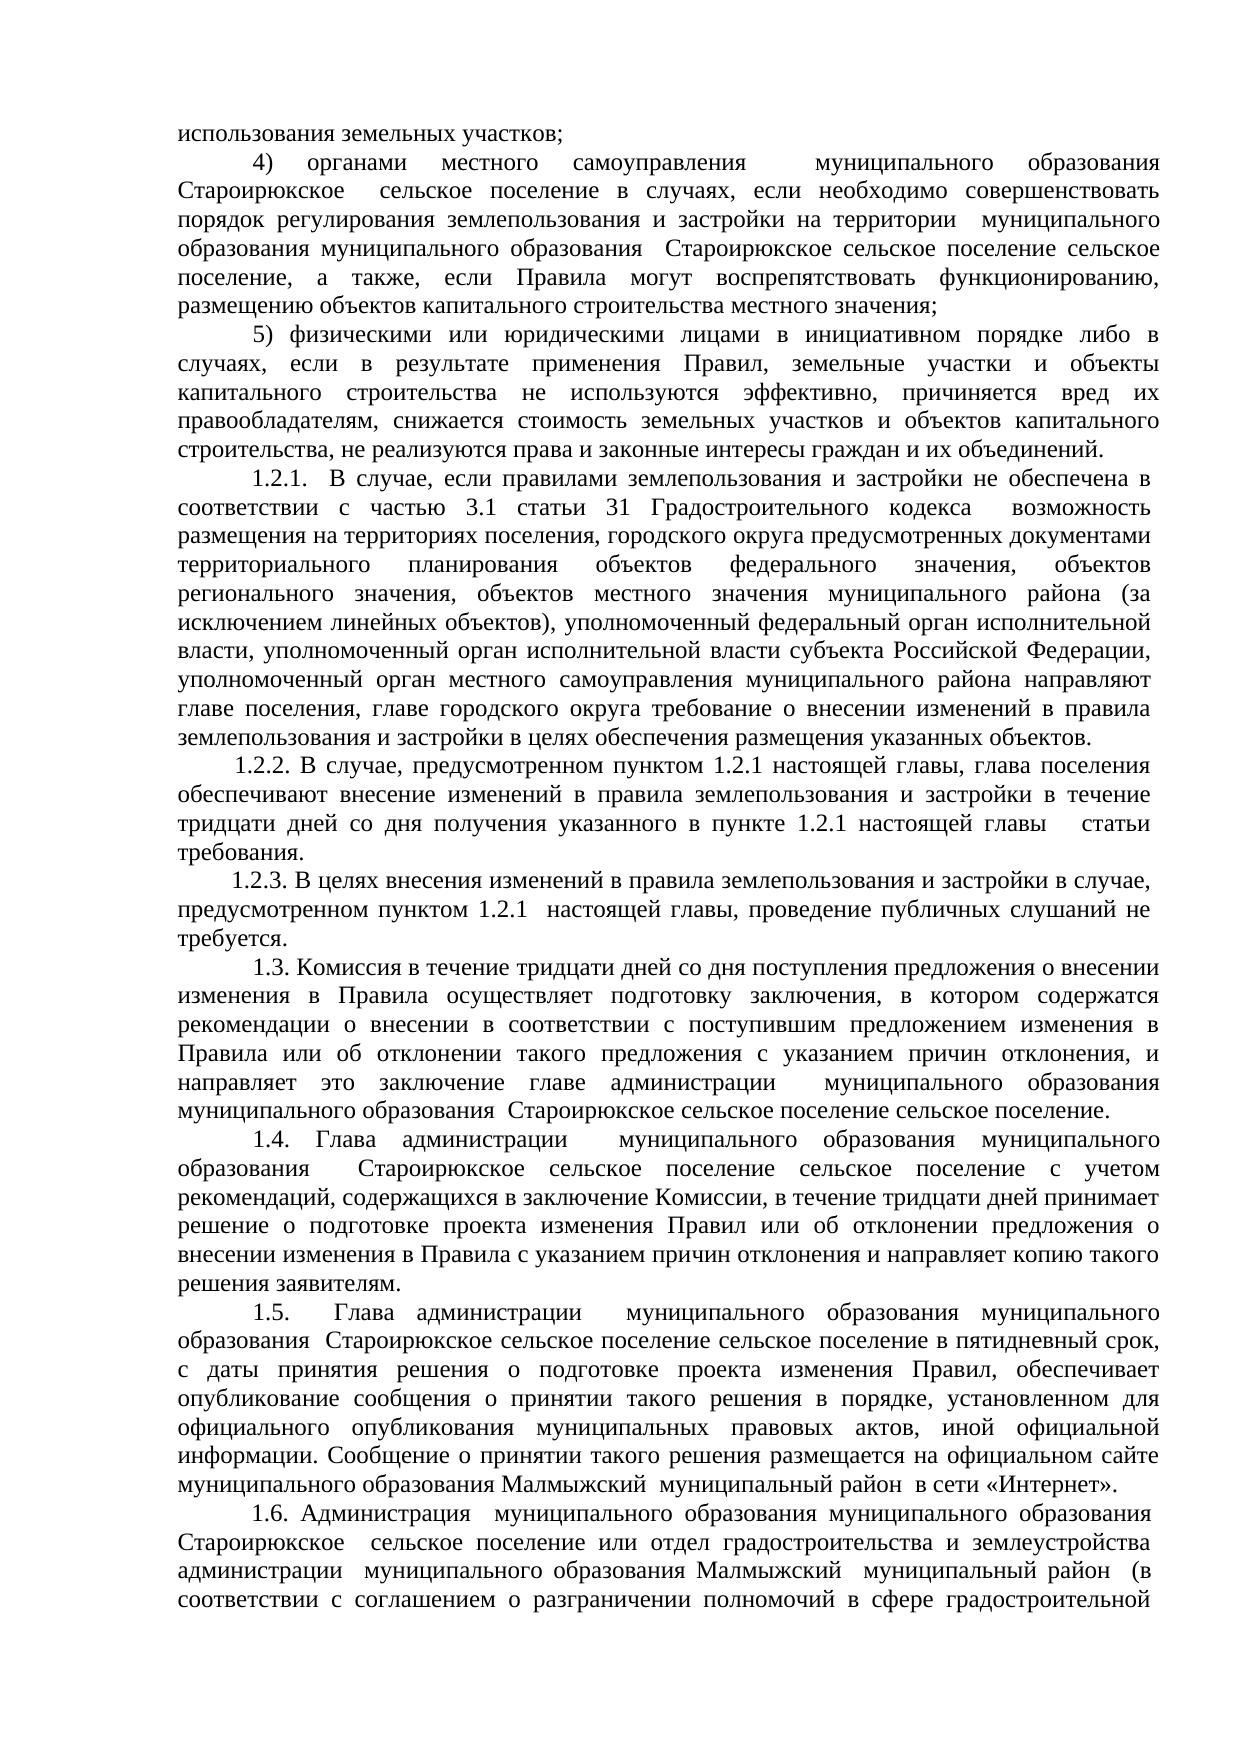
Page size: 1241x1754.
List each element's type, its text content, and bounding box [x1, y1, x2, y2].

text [177, 118, 1152, 147]
text 1.4. Глава администрации муниципального образования муниципального образования Староирюкское сельское поселение сельское поселение с учетом рекомендаций, содержащихся в заключение Комиссии, в течение тридцати дней принимает решение о подготовке проекта изменения Правил или об отклонении предложения о внесении изменения в Правила с указанием причин отклонения и направляет копию такого решения заявителям. [177, 1124, 1160, 1297]
text 1.2.3. В целях внесения изменений в правила землепользования и застройки в случае, предусмотренном пунктом 1.2.1 настоящей главы, проведение публичных слушаний не требуется. [177, 866, 1152, 952]
text 1.2.2. В случае, предусмотренном пунктом 1.2.1 настоящей главы, глава поселения обеспечивают внесение изменений в правила землепользования и застройки в течение тридцати дней со дня получения указанного в пункте 1.2.1 настоящей главы статьи требования. [177, 751, 1152, 866]
text 1.5. Глава администрации муниципального образования муниципального образования Староирюкское сельское поселение сельское поселение в пятидневный срок, с даты принятия решения о подготовке проекта изменения Правил, обеспечивает опубликование сообщения о принятии такого решения в порядке, установленном для официального опубликования муниципальных правовых актов, иной официальной информации. Сообщение о принятии такого решения размещается на официальном сайте муниципального образования Малмыжский муниципальный район в сети «Интернет». [177, 1297, 1160, 1498]
text 4) органами местного самоуправления муниципального образования Староирюкское сельское поселение в случаях, если необходимо совершенствовать порядок регулирования землепользования и застройки на территории муниципального образования муниципального образования Староирюкское сельское поселение сельское поселение, а также, если Правила могут воспрепятствовать функционированию, размещению объектов капитального строительства местного значения; [177, 147, 1160, 319]
text 5) физическими или юридическими лицами в инициативном порядке либо в случаях, если в результате применения Правил, земельные участки и объекты капитального строительства не используются эффективно, причиняется вред их правообладателям, снижается стоимость земельных участков и объектов капитального строительства, не реализуются права и законные интересы граждан и их объединений. [177, 319, 1160, 463]
text 1.2.1. В случае, если правилами землепользования и застройки не обеспечена в соответствии с частью 3.1 статьи 31 Градостроительного кодекса возможность размещения на территориях поселения, городского округа предусмотренных документами территориального планирования объектов федерального значения, объектов регионального значения, объектов местного значения муниципального района (за исключением линейных объектов), уполномоченный федеральный орган исполнительной власти, уполномоченный орган исполнительной власти субъекта Российской Федерации, уполномоченный орган местного самоуправления муниципального района направляют главе поселения, главе городского округа требование о внесении изменений в правила землепользования и застройки в целях обеспечения размещения указанных объектов. [177, 463, 1152, 751]
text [177, 1498, 1152, 1613]
text 1.3. Комиссия в течение тридцати дней со дня поступления предложения о внесении изменения в Правила осуществляет подготовку заключения, в котором содержатся рекомендации о внесении в соответствии с поступившим предложением изменения в Правила или об отклонении такого предложения с указанием причин отклонения, и направляет это заключение главе администрации муниципального образования муниципального образования Староирюкское сельское поселение сельское поселение. [177, 952, 1160, 1124]
